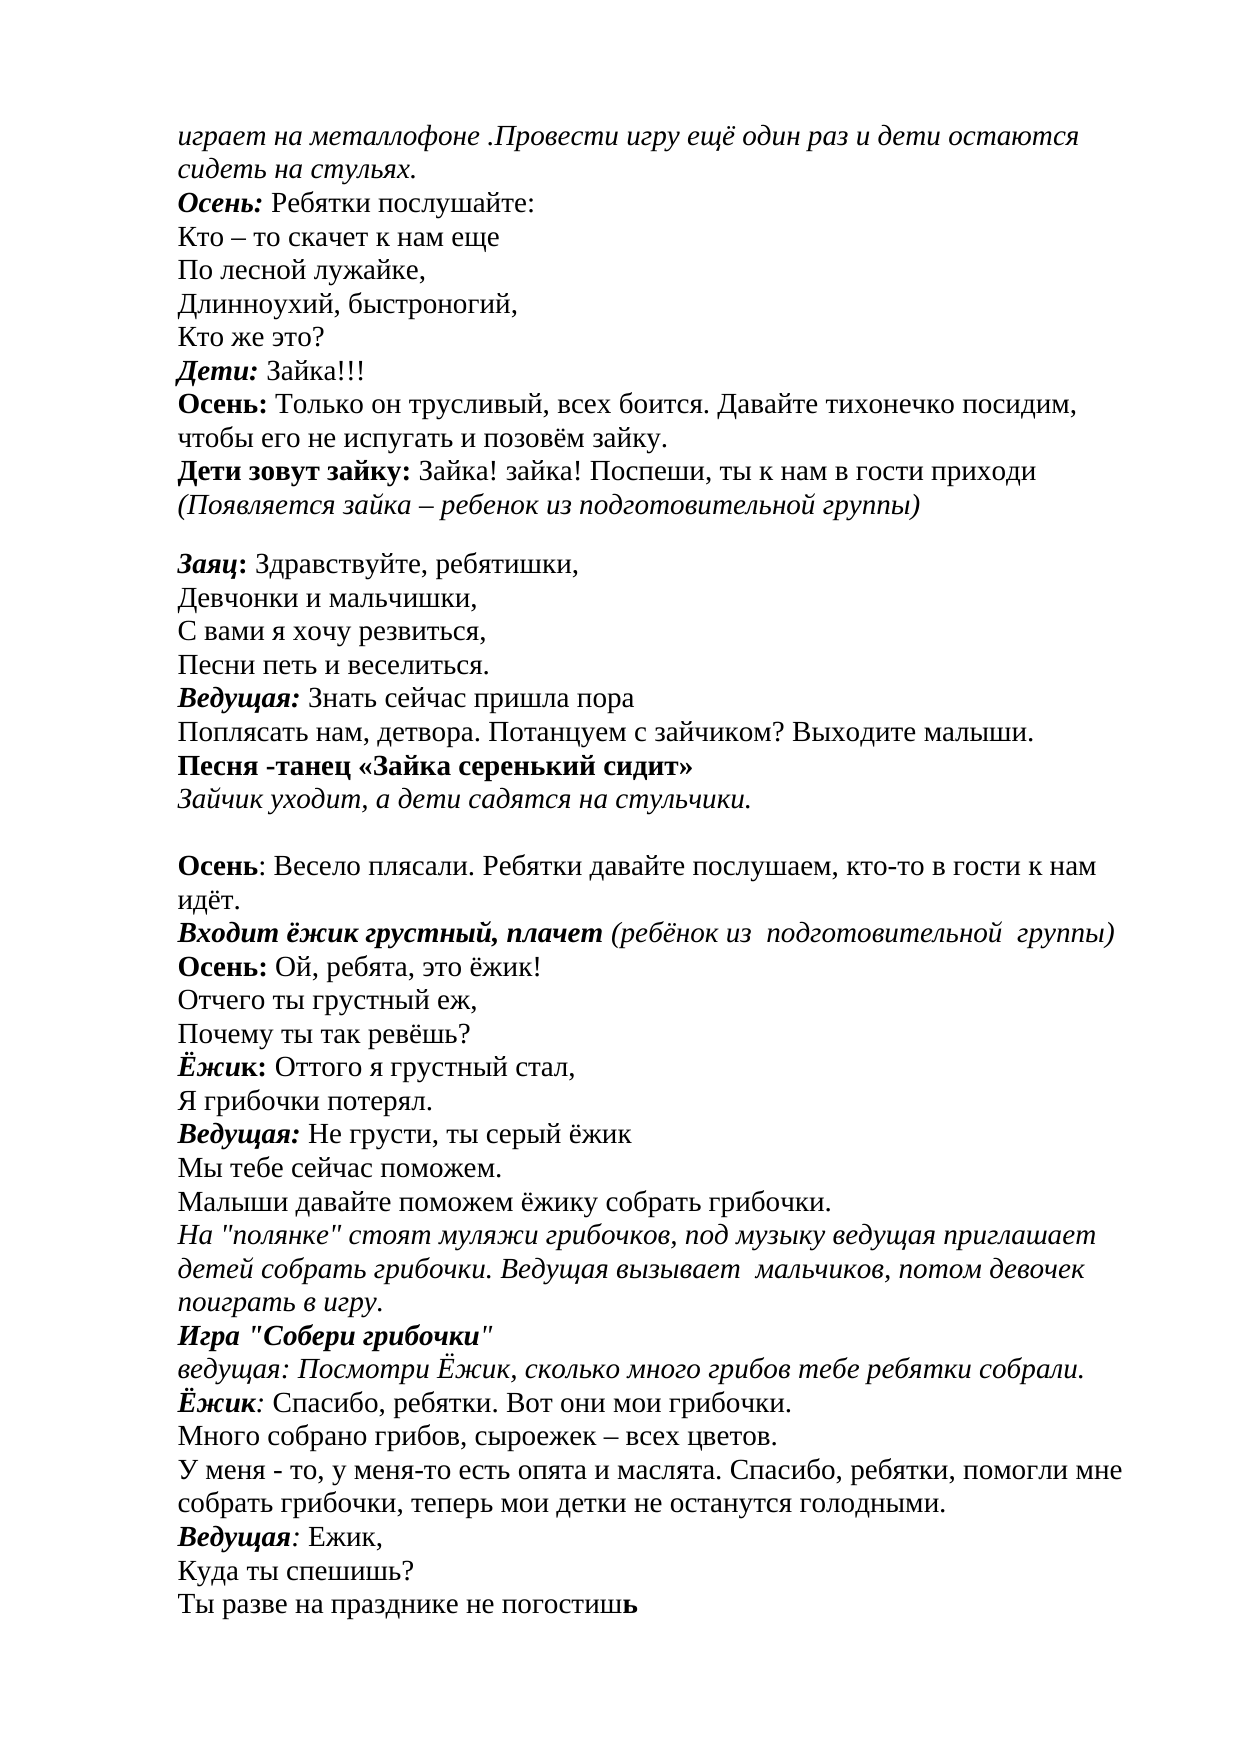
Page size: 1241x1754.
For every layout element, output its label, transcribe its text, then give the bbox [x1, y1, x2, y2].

text Длинноухий, быстроногий, [177, 286, 1152, 319]
text Много собрано грибов, сыроежек – всех цветов. [177, 1418, 1152, 1452]
text Осень: Только он трусливый, всех боится. Давайте тихонечко посидим, чтобы его не испугать и позовём зайку. [177, 386, 1152, 453]
text Песня -танец «Зайка серенький сидит» [177, 748, 1152, 781]
text Ведущая: Знать сейчас пришла пора [177, 681, 1152, 714]
text Я грибочки потерял. [177, 1083, 1152, 1117]
text Входит ёжик грустный, плачет (ребёнок из подготовительной группы) [177, 915, 1152, 949]
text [177, 118, 1152, 185]
text С вами я хочу резвиться, [177, 613, 1152, 647]
text Отчего ты грустный еж, [177, 982, 1152, 1016]
text Мы тебе сейчас поможем. [177, 1150, 1152, 1184]
text ведущая: Посмотри Ёжик, сколько много грибов тебе ребятки собрали. [177, 1351, 1152, 1385]
text Куда ты спешишь? [177, 1553, 1152, 1586]
text Дети зовут зайку: Зайка! зайка! Поспеши, ты к нам в гости приходи [177, 453, 1152, 487]
text Ёжик: Спасибо, ребятки. Вот они мои грибочки. [177, 1385, 1152, 1418]
text По лесной лужайке, [177, 252, 1152, 286]
text Девчонки и мальчишки, [177, 580, 1152, 613]
text Заяц: Здравствуйте, ребятишки, [177, 546, 1152, 580]
text Ведущая: Не грусти, ты серый ёжик [177, 1117, 1152, 1150]
text У меня - то, у меня-то есть опята и маслята. Спасибо, ребятки, помогли мне собрать грибочки, теперь мои детки не останутся голодными. [177, 1452, 1152, 1519]
text Ведущая: Ежик, [177, 1519, 1152, 1553]
text Осень: Ребятки послушайте: [177, 185, 1152, 219]
text На "полянке" стоят муляжи грибочков, под музыку ведущая приглашает детей собрать грибочки. Ведущая вызывает мальчиков, потом девочек поиграть в игру. [177, 1217, 1152, 1318]
text (Появляется зайка – ребенок из подготовительной группы) [177, 487, 1152, 521]
text Ёжик: Оттого я грустный стал, [177, 1049, 1152, 1083]
text Зайчик уходит, а дети садятся на стульчики. [177, 781, 1152, 815]
text Малыши давайте поможем ёжику собрать грибочки. [177, 1184, 1152, 1217]
text Песни петь и веселиться. [177, 647, 1152, 681]
text Дети: Зайка!!! [177, 353, 1152, 386]
text Игра "Собери грибочки" [177, 1318, 1152, 1351]
text Кто – то скачет к нам еще [177, 219, 1152, 252]
text Поплясать нам, детвора. Потанцуем с зайчиком? Выходите малыши. [177, 714, 1152, 748]
text Осень: Ой, ребята, это ёжик! [177, 949, 1152, 982]
text Осень: Весело плясали. Ребятки давайте послушаем, кто-то в гости к нам идёт. [177, 848, 1152, 915]
text Кто же это? [177, 319, 1152, 353]
text Почему ты так ревёшь? [177, 1016, 1152, 1049]
text Ты разве на празднике не погостишь [177, 1586, 1152, 1620]
